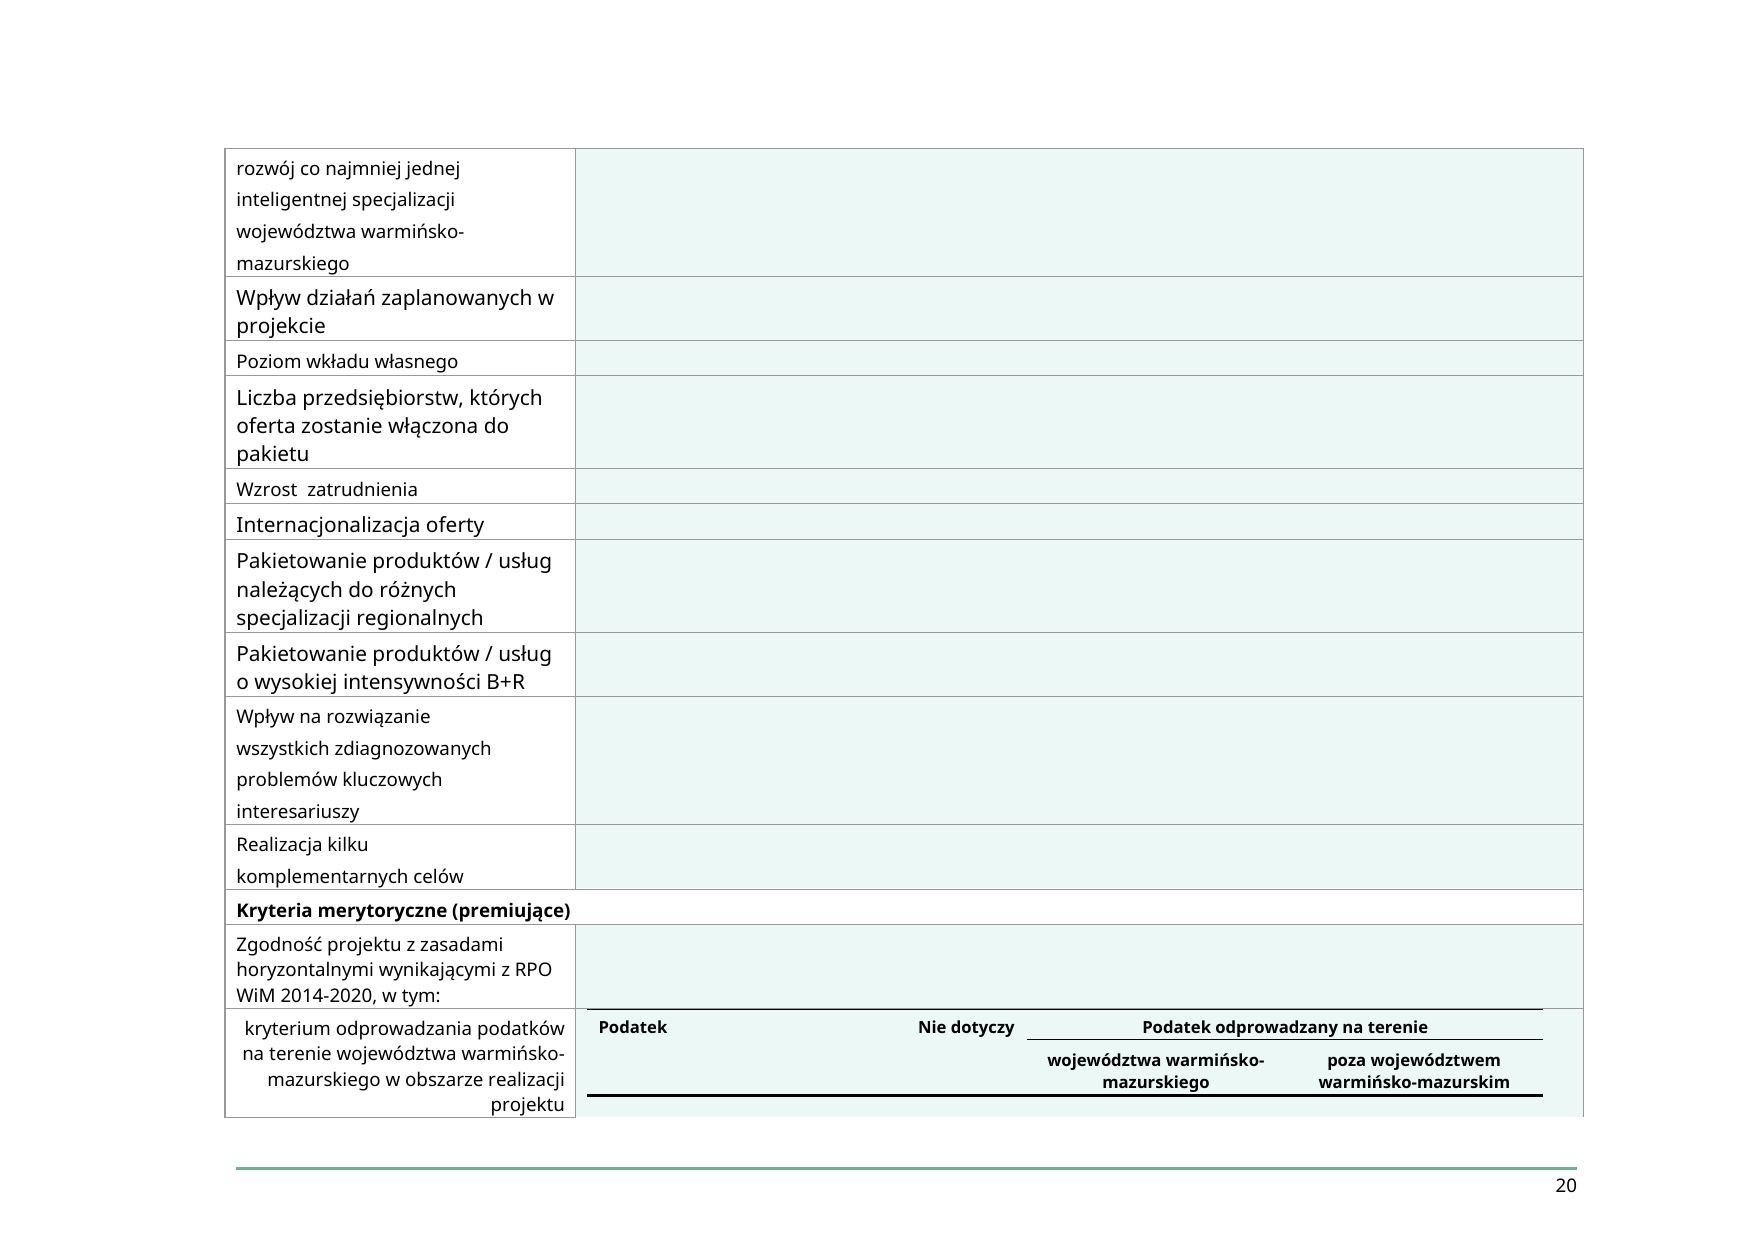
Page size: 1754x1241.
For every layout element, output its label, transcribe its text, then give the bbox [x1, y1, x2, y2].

table_cell Realizacja kilku komplementarnych celów [226, 825, 575, 888]
table_cell Liczba przedsiębiorstw, których oferta zostanie włączona do pakietu [226, 376, 575, 468]
table_cell [576, 504, 1583, 539]
table_cell Kryteria merytoryczne (premiujące) [226, 890, 1583, 924]
table_cell Internacjonalizacja oferty [226, 504, 575, 539]
table_cell [576, 925, 1583, 1008]
table_cell Wzrost zatrudnienia [226, 469, 575, 503]
table_cell [576, 1009, 1583, 1117]
table_cell Pakietowanie produktów / usług o wysokiej intensywności B+R [226, 633, 575, 696]
table_cell [576, 341, 1583, 375]
table_cell [576, 825, 1583, 888]
table_cell [576, 277, 1583, 340]
table_cell [576, 469, 1583, 503]
table_cell Wpływ na rozwiązanie wszystkich zdiagnozowanych problemów kluczowych interesariuszy [226, 697, 575, 824]
table_cell [576, 376, 1583, 468]
table_cell Pakietowanie produktów / usług należących do różnych specjalizacji regionalnych [226, 540, 575, 632]
table_cell [576, 149, 1583, 276]
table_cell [226, 149, 575, 276]
table_cell [576, 697, 1583, 824]
table_cell [576, 540, 1583, 632]
table_cell Wpływ działań zaplanowanych w projekcie [226, 277, 575, 340]
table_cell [226, 1009, 575, 1117]
table_cell Zgodność projektu z zasadami horyzontalnymi wynikającymi z RPO WiM 2014-2020, w tym: [226, 925, 575, 1008]
table_cell [576, 633, 1583, 696]
table_cell Poziom wkładu własnego [226, 341, 575, 375]
